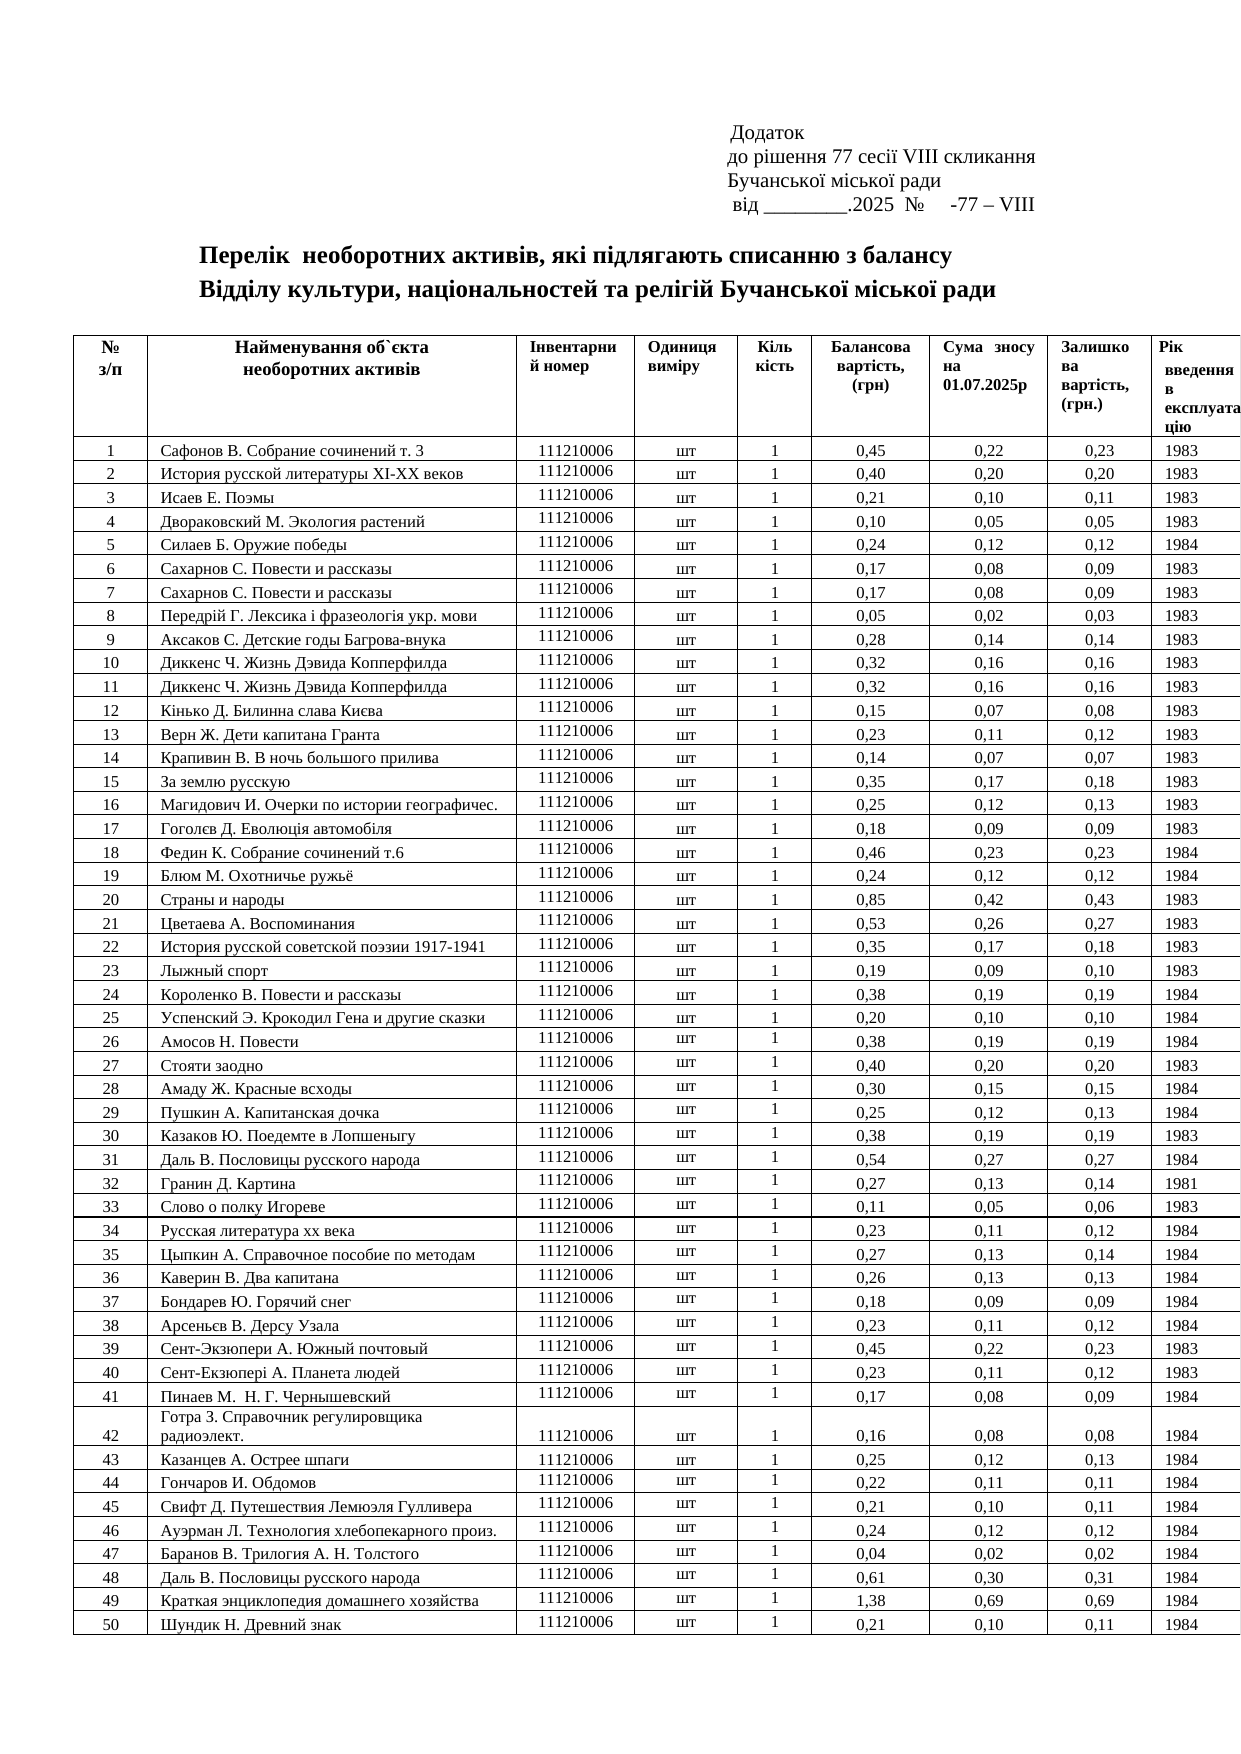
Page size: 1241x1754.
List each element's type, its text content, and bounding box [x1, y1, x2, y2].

table_cell 111210006 [517, 484, 634, 507]
table_cell 28 [74, 1076, 147, 1098]
table_cell 0,14 [930, 626, 1047, 649]
table_cell шт [635, 839, 737, 862]
table_cell 0,24 [812, 532, 929, 554]
table_cell шт [635, 1493, 737, 1516]
table_cell шт [635, 1052, 737, 1074]
table_cell 0,13 [1048, 1099, 1151, 1122]
table_cell Гранин Д. Картина [148, 1170, 516, 1193]
table_cell шт [635, 1359, 737, 1382]
table_cell 0,08 [1048, 697, 1151, 720]
table_cell 0,14 [1048, 626, 1151, 649]
table_cell 0,02 [1048, 1541, 1151, 1563]
table_cell 1 [738, 910, 811, 933]
text Перелік необоротних активів, які підлягають списанню з балансу [74, 240, 1122, 269]
table_cell 0,10 [1048, 1005, 1151, 1027]
table_cell Амаду Ж. Красные всходы [148, 1076, 516, 1098]
table_cell шт [635, 1336, 737, 1358]
table_cell 0,02 [930, 603, 1047, 625]
table_cell 111210006 [517, 437, 634, 460]
table_cell 31 [74, 1146, 147, 1169]
table_cell 111210006 [517, 1076, 634, 1098]
table_cell Гончаров И. Обдомов [148, 1470, 516, 1492]
table_cell 1984 [1152, 1588, 1240, 1610]
table_cell 0,23 [1048, 1336, 1151, 1358]
table_cell 1983 [1152, 886, 1240, 909]
table_cell 1983 [1152, 957, 1240, 980]
table_cell 0,12 [1048, 1218, 1151, 1240]
table_cell шт [635, 1383, 737, 1406]
table_cell 1984 [1152, 1218, 1240, 1240]
text Бучанської міської ради [149, 168, 1122, 192]
table_cell 1984 [1152, 839, 1240, 862]
table_cell 111210006 [517, 532, 634, 554]
table_cell шт [635, 1265, 737, 1287]
table_cell Сахарнов С. Повести и рассказы [148, 555, 516, 578]
table_cell 0,23 [812, 1359, 929, 1382]
table_cell шт [635, 1146, 737, 1169]
table_cell 1 [738, 934, 811, 956]
table_cell 1 [738, 437, 811, 460]
table_cell 1984 [1152, 1288, 1240, 1311]
table_cell шт [635, 532, 737, 554]
table_cell шт [635, 768, 737, 791]
table_cell 1 [738, 1288, 811, 1311]
table_cell 32 [74, 1170, 147, 1193]
table_cell 0,11 [1048, 484, 1151, 507]
table_header Кіль кість [738, 336, 811, 436]
table_cell 0,12 [930, 1099, 1047, 1122]
table_cell 1 [738, 721, 811, 743]
table_cell 111210006 [517, 674, 634, 696]
table_cell 0,21 [812, 1493, 929, 1516]
table_cell 0,11 [930, 1218, 1047, 1240]
table_cell 0,11 [930, 1470, 1047, 1492]
table_cell 0,27 [930, 1146, 1047, 1169]
table_cell Каверин В. Два капитана [148, 1265, 516, 1287]
table_cell 0,26 [812, 1265, 929, 1287]
table_cell Исаев Е. Поэмы [148, 484, 516, 507]
table_cell 38 [74, 1312, 147, 1334]
table_cell 1983 [1152, 674, 1240, 696]
table_cell 0,38 [812, 1123, 929, 1145]
table_cell 111210006 [517, 934, 634, 956]
table_cell 7 [74, 579, 147, 602]
table_cell 111210006 [517, 981, 634, 1003]
table_cell Страны и народы [148, 886, 516, 909]
table_cell 1 [738, 461, 811, 483]
table_cell 0,27 [1048, 1146, 1151, 1169]
table_cell 14 [74, 745, 147, 767]
table_cell 0,42 [930, 886, 1047, 909]
table_cell 1983 [1152, 1194, 1240, 1216]
table_cell 1 [738, 1146, 811, 1169]
table_cell 22 [74, 934, 147, 956]
table_cell шт [635, 721, 737, 743]
table_cell 0,17 [930, 934, 1047, 956]
table_cell 111210006 [517, 1312, 634, 1334]
table_cell 0,27 [1048, 910, 1151, 933]
table_cell 111210006 [517, 815, 634, 838]
table_cell 111210006 [517, 1336, 634, 1358]
table_cell 0,21 [812, 484, 929, 507]
table_cell 1 [738, 1170, 811, 1193]
table_cell 1 [738, 555, 811, 578]
table_cell 0,17 [812, 555, 929, 578]
table_cell 24 [74, 981, 147, 1003]
table_cell Верн Ж. Дети капитана Гранта [148, 721, 516, 743]
table_cell шт [635, 1541, 737, 1563]
table_cell шт [635, 461, 737, 483]
table_cell шт [635, 1564, 737, 1587]
table_cell 0,12 [930, 792, 1047, 814]
table_cell 0,05 [812, 603, 929, 625]
table_cell 1 [738, 1383, 811, 1406]
table_cell 111210006 [517, 957, 634, 980]
table_cell шт [635, 957, 737, 980]
table_cell 1 [738, 1336, 811, 1358]
table_cell шт [635, 1123, 737, 1145]
table_cell 0,23 [812, 1218, 929, 1240]
table_cell Короленко В. Повести и рассказы [148, 981, 516, 1003]
table_cell 111210006 [517, 768, 634, 791]
table_cell Блюм М. Охотничье ружьё [148, 863, 516, 885]
table_cell 1983 [1152, 555, 1240, 578]
table_cell шт [635, 934, 737, 956]
table_cell 0,11 [930, 1312, 1047, 1334]
table_cell 0,61 [812, 1564, 929, 1587]
table_cell За землю русскую [148, 768, 516, 791]
table_cell 1984 [1152, 1493, 1240, 1516]
table_cell 111210006 [517, 1265, 634, 1287]
table_cell 46 [74, 1517, 147, 1539]
text до рішення 77 сесії VIII скликання [149, 144, 1122, 168]
table_cell Лыжный спорт [148, 957, 516, 980]
table_cell 0,16 [812, 1407, 929, 1445]
table_cell 29 [74, 1099, 147, 1122]
table_cell 0,09 [1048, 1288, 1151, 1311]
table_cell 111210006 [517, 839, 634, 862]
table_cell 0,11 [930, 1359, 1047, 1382]
table_cell 111210006 [517, 1241, 634, 1264]
table_cell 1983 [1152, 1336, 1240, 1358]
table_cell 5 [74, 532, 147, 554]
table_header Балансова вартість, (грн) [812, 336, 929, 436]
table_cell Сент-Екзюпері А. Планета людей [148, 1359, 516, 1382]
table_cell 0,19 [1048, 1123, 1151, 1145]
table_cell 0,17 [812, 1383, 929, 1406]
table_cell 0,16 [930, 650, 1047, 672]
table_cell 0,17 [930, 768, 1047, 791]
table_cell 0,23 [930, 839, 1047, 862]
table_cell 0,40 [812, 1052, 929, 1074]
table_cell 1984 [1152, 1312, 1240, 1334]
table_cell 111210006 [517, 603, 634, 625]
table_cell 1 [738, 674, 811, 696]
table_cell 0,18 [1048, 934, 1151, 956]
table_cell шт [635, 1099, 737, 1122]
table_cell 1 [738, 815, 811, 838]
table_cell 0,12 [930, 1517, 1047, 1539]
table_cell 19 [74, 863, 147, 885]
table_cell 0,10 [930, 1005, 1047, 1027]
table_cell 0,25 [812, 1446, 929, 1468]
table_cell Русская литература хх века [148, 1218, 516, 1240]
table_cell 0,24 [812, 863, 929, 885]
table_cell шт [635, 650, 737, 672]
table_cell 1 [738, 1218, 811, 1240]
table_cell 1 [738, 532, 811, 554]
table_cell шт [635, 1218, 737, 1240]
table_cell Двораковский М. Экология растений [148, 508, 516, 531]
table_cell 1984 [1152, 981, 1240, 1003]
table_cell 2 [74, 461, 147, 483]
table_cell Ауэрман Л. Технология хлебопекарного произ. [148, 1517, 516, 1539]
table_cell 9 [74, 626, 147, 649]
table_cell шт [635, 1312, 737, 1334]
table_cell 1984 [1152, 1241, 1240, 1264]
table_cell 111210006 [517, 792, 634, 814]
table_cell Свифт Д. Путешествия Лемюэля Гулливера [148, 1493, 516, 1516]
table_cell 45 [74, 1493, 147, 1516]
table_cell 0,10 [930, 1611, 1047, 1634]
table_cell Сафонов В. Собрание сочинений т. 3 [148, 437, 516, 460]
table_cell 20 [74, 886, 147, 909]
table_cell шт [635, 508, 737, 531]
table_cell 0,12 [1048, 1359, 1151, 1382]
table_cell 0,19 [930, 1123, 1047, 1145]
table_cell 1984 [1152, 1146, 1240, 1169]
table_cell Гоголєв Д. Еволюція автомобіля [148, 815, 516, 838]
table_cell 1 [738, 1052, 811, 1074]
table_cell Диккенс Ч. Жизнь Дэвида Копперфилда [148, 650, 516, 672]
table_cell 17 [74, 815, 147, 838]
table_cell 0,09 [930, 1288, 1047, 1311]
table_cell 0,10 [812, 508, 929, 531]
table_cell 111210006 [517, 1005, 634, 1027]
table_cell 0,13 [930, 1170, 1047, 1193]
table_cell 0,19 [1048, 1028, 1151, 1051]
table_cell 0,25 [812, 792, 929, 814]
table_cell Крапивин В. В ночь большого прилива [148, 745, 516, 767]
table_cell 0,53 [812, 910, 929, 933]
table_cell 1 [738, 626, 811, 649]
table_cell 1 [738, 1241, 811, 1264]
table_cell 1 [738, 508, 811, 531]
table_cell 1 [738, 1028, 811, 1051]
table_cell 1 [738, 1099, 811, 1122]
table_cell 0,14 [812, 745, 929, 767]
table_cell 0,10 [930, 484, 1047, 507]
table_cell 10 [74, 650, 147, 672]
table_cell 111210006 [517, 1383, 634, 1406]
table_cell 1 [738, 839, 811, 862]
table_cell 0,24 [812, 1517, 929, 1539]
table_cell Бондарев Ю. Горячий снег [148, 1288, 516, 1311]
table_cell 0,08 [930, 1383, 1047, 1406]
table_cell 0,03 [1048, 603, 1151, 625]
text Відділу культури, національностей та релігій Бучанської міської ради [74, 274, 1122, 303]
table_cell 0,09 [930, 815, 1047, 838]
table_cell шт [635, 674, 737, 696]
table_cell 111210006 [517, 1123, 634, 1145]
table_cell 16 [74, 792, 147, 814]
table_cell 1 [738, 1407, 811, 1445]
table_cell История русской советской поэзии 1917-1941 [148, 934, 516, 956]
table_cell 1984 [1152, 1564, 1240, 1587]
table_cell 0,19 [1048, 981, 1151, 1003]
table_cell 1 [738, 1194, 811, 1216]
table_cell 0,06 [1048, 1194, 1151, 1216]
table_cell 0,09 [1048, 815, 1151, 838]
table_cell Аксаков С. Детские годы Багрова-внука [148, 626, 516, 649]
table_cell 1984 [1152, 1383, 1240, 1406]
table_cell 0,20 [1048, 1052, 1151, 1074]
table_cell 0,12 [930, 863, 1047, 885]
table_cell 40 [74, 1359, 147, 1382]
table_cell Диккенс Ч. Жизнь Дэвида Копперфилда [148, 674, 516, 696]
table_cell 1984 [1152, 1099, 1240, 1122]
table_cell 0,45 [812, 1336, 929, 1358]
table_cell 0,27 [812, 1241, 929, 1264]
table_cell 111210006 [517, 1407, 634, 1445]
table_cell Цветаева А. Воспоминания [148, 910, 516, 933]
table_cell 0,69 [1048, 1588, 1151, 1610]
table_cell шт [635, 555, 737, 578]
table_cell 0,38 [812, 1028, 929, 1051]
table_cell Кінько Д. Билинна слава Києва [148, 697, 516, 720]
table_cell 0,11 [1048, 1611, 1151, 1634]
table_cell 0,85 [812, 886, 929, 909]
table_cell 49 [74, 1588, 147, 1610]
table_cell 1 [738, 1517, 811, 1539]
table_cell Баранов В. Трилогия А. Н. Толстого [148, 1541, 516, 1563]
table_cell 36 [74, 1265, 147, 1287]
table_header Одиниця виміру [635, 336, 737, 436]
table_cell 111210006 [517, 697, 634, 720]
table_cell 1983 [1152, 815, 1240, 838]
table_cell 0,15 [812, 697, 929, 720]
table_cell 1983 [1152, 1359, 1240, 1382]
table_cell 0,32 [812, 650, 929, 672]
table_cell 0,28 [812, 626, 929, 649]
table_cell 1983 [1152, 697, 1240, 720]
text Додаток [149, 120, 1122, 144]
table_cell 1 [738, 1312, 811, 1334]
table_cell 0,19 [930, 1028, 1047, 1051]
table_cell 0,13 [1048, 792, 1151, 814]
table_cell 12 [74, 697, 147, 720]
table_cell 111210006 [517, 626, 634, 649]
table_cell Арсеньєв В. Дерсу Узала [148, 1312, 516, 1334]
table_cell шт [635, 484, 737, 507]
table_cell Передрій Г. Лексика і фразеологія укр. мови [148, 603, 516, 625]
table_cell 0,35 [812, 768, 929, 791]
table_cell Слово о полку Игореве [148, 1194, 516, 1216]
table_cell шт [635, 910, 737, 933]
table_cell 0,10 [1048, 957, 1151, 980]
table_cell 1 [74, 437, 147, 460]
table_cell 111210006 [517, 508, 634, 531]
table_header № з/п [74, 336, 147, 436]
table_cell 0,12 [930, 532, 1047, 554]
table_cell 1984 [1152, 1470, 1240, 1492]
table_cell 0,14 [1048, 1170, 1151, 1193]
table_cell 43 [74, 1446, 147, 1468]
table_cell 111210006 [517, 1564, 634, 1587]
table_cell 37 [74, 1288, 147, 1311]
table_cell шт [635, 1241, 737, 1264]
table_cell 1 [738, 1265, 811, 1287]
table_cell 21 [74, 910, 147, 933]
table_cell 1 [738, 1123, 811, 1145]
table_cell 0,11 [812, 1194, 929, 1216]
table_cell 1984 [1152, 1265, 1240, 1287]
table_cell 0,40 [812, 461, 929, 483]
table_cell 50 [74, 1611, 147, 1634]
table_cell 34 [74, 1218, 147, 1240]
table_cell 0,08 [1048, 1407, 1151, 1445]
table_cell 1 [738, 1005, 811, 1027]
table_cell шт [635, 1588, 737, 1610]
table_cell 1981 [1152, 1170, 1240, 1193]
table_cell 1983 [1152, 626, 1240, 649]
table_cell 1 [738, 603, 811, 625]
table_header Сума зносу на 01.07.2025р [930, 336, 1047, 436]
table_cell 0,05 [930, 508, 1047, 531]
table_cell Готра З. Справочник регулировщика радиоэлект. [148, 1407, 516, 1445]
table_cell 0,19 [812, 957, 929, 980]
table_cell 1 [738, 768, 811, 791]
table_header Інвентарний номер [517, 336, 634, 436]
table_cell 111210006 [517, 1611, 634, 1634]
table_cell 0,27 [812, 1170, 929, 1193]
table_cell 4 [74, 508, 147, 531]
table_cell 0,26 [930, 910, 1047, 933]
table_cell 0,23 [812, 721, 929, 743]
table_cell 33 [74, 1194, 147, 1216]
table_cell 18 [74, 839, 147, 862]
table_cell 39 [74, 1336, 147, 1358]
table_cell 111210006 [517, 1446, 634, 1468]
table_cell Сент-Экзюпери А. Южный почтовый [148, 1336, 516, 1358]
table_cell 111210006 [517, 1194, 634, 1216]
table_cell 0,10 [930, 1493, 1047, 1516]
table_cell Федин К. Собрание сочинений т.6 [148, 839, 516, 862]
table_cell шт [635, 1611, 737, 1634]
table_cell 0,12 [1048, 721, 1151, 743]
table_cell Даль В. Пословицы русского народа [148, 1146, 516, 1169]
table_cell Пинаев М. Н. Г. Чернышевский [148, 1383, 516, 1406]
table_cell 0,09 [1048, 555, 1151, 578]
table_cell 27 [74, 1052, 147, 1074]
table_cell 111210006 [517, 1588, 634, 1610]
table_cell 1 [738, 1588, 811, 1610]
table_cell 0,12 [930, 1446, 1047, 1468]
table_cell 0,15 [930, 1076, 1047, 1098]
table_cell 1 [738, 650, 811, 672]
table_cell 0,13 [930, 1265, 1047, 1287]
table_cell 0,11 [1048, 1470, 1151, 1492]
table_cell 1983 [1152, 745, 1240, 767]
table_cell 1984 [1152, 1517, 1240, 1539]
table_cell 1983 [1152, 934, 1240, 956]
table_cell 0,20 [930, 461, 1047, 483]
table_cell 1983 [1152, 768, 1240, 791]
table_cell 111210006 [517, 650, 634, 672]
table_cell 1 [738, 1541, 811, 1563]
table_cell 0,69 [930, 1588, 1047, 1610]
table_cell 1 [738, 792, 811, 814]
table_cell шт [635, 1194, 737, 1216]
table_cell 0,09 [1048, 579, 1151, 602]
table_cell 0,31 [1048, 1564, 1151, 1587]
table_cell 0,07 [930, 697, 1047, 720]
table_cell 0,11 [1048, 1493, 1151, 1516]
table_cell 1983 [1152, 721, 1240, 743]
table_cell 48 [74, 1564, 147, 1587]
table_cell Краткая энциклопедия домашнего хозяйства [148, 1588, 516, 1610]
table_cell 1983 [1152, 437, 1240, 460]
table_cell 41 [74, 1383, 147, 1406]
table_cell 0,43 [1048, 886, 1151, 909]
table_cell шт [635, 815, 737, 838]
table_cell 0,12 [1048, 1517, 1151, 1539]
table_cell 0,12 [1048, 863, 1151, 885]
table_cell 1983 [1152, 461, 1240, 483]
table_cell 0,09 [1048, 1383, 1151, 1406]
table_cell шт [635, 792, 737, 814]
table_cell 0,13 [1048, 1446, 1151, 1468]
table_cell 11 [74, 674, 147, 696]
table_cell 3 [74, 484, 147, 507]
table_cell шт [635, 1028, 737, 1051]
table_cell 23 [74, 957, 147, 980]
table_cell 0,21 [812, 1611, 929, 1634]
table_cell 1 [738, 863, 811, 885]
table_cell 0,05 [930, 1194, 1047, 1216]
table_cell 1984 [1152, 1028, 1240, 1051]
table_cell Казанцев А. Острее шпаги [148, 1446, 516, 1468]
table_cell 111210006 [517, 910, 634, 933]
table_cell 1983 [1152, 603, 1240, 625]
table_cell 0,09 [930, 957, 1047, 980]
table_cell 0,23 [812, 1312, 929, 1334]
table_cell 0,30 [930, 1564, 1047, 1587]
text від ________.2025 № -77 – VIII [149, 192, 1122, 216]
table_cell шт [635, 1076, 737, 1098]
table_cell 1983 [1152, 1052, 1240, 1074]
table_cell шт [635, 863, 737, 885]
table_cell 0,17 [812, 579, 929, 602]
table_cell 0,30 [812, 1076, 929, 1098]
table_cell Даль В. Пословицы русского народа [148, 1564, 516, 1587]
table_cell 0,25 [812, 1099, 929, 1122]
table_cell 1 [738, 484, 811, 507]
table_cell 26 [74, 1028, 147, 1051]
table_cell 1 [738, 1446, 811, 1468]
table_cell 111210006 [517, 555, 634, 578]
table_cell 111210006 [517, 1493, 634, 1516]
table_cell шт [635, 437, 737, 460]
table_cell 1983 [1152, 650, 1240, 672]
table_cell 44 [74, 1470, 147, 1492]
table_cell 0,05 [1048, 508, 1151, 531]
table_cell Амосов Н. Повести [148, 1028, 516, 1051]
table_cell Шундик Н. Древний знак [148, 1611, 516, 1634]
table_cell 1 [738, 1564, 811, 1587]
table_cell шт [635, 1288, 737, 1311]
table_cell 0,12 [1048, 532, 1151, 554]
table_cell 0,16 [1048, 674, 1151, 696]
table_cell 0,08 [930, 579, 1047, 602]
table_cell 0,14 [1048, 1241, 1151, 1264]
table_cell шт [635, 1446, 737, 1468]
table_cell 1984 [1152, 1541, 1240, 1563]
table_cell 0,08 [930, 1407, 1047, 1445]
table_cell 6 [74, 555, 147, 578]
table_cell 0,08 [930, 555, 1047, 578]
table_cell шт [635, 1517, 737, 1539]
table_cell 30 [74, 1123, 147, 1145]
table_cell 1984 [1152, 1076, 1240, 1098]
table_cell 0,46 [812, 839, 929, 862]
table_cell 0,23 [1048, 839, 1151, 862]
table_cell 1 [738, 579, 811, 602]
table_cell 8 [74, 603, 147, 625]
table_cell 0,04 [812, 1541, 929, 1563]
table_cell 0,13 [930, 1241, 1047, 1264]
table_cell Силаев Б. Оружие победы [148, 532, 516, 554]
table_cell 1 [738, 886, 811, 909]
table_header Залишкова вартість, (грн.) [1048, 336, 1151, 436]
table_cell 1984 [1152, 532, 1240, 554]
table_cell История русской литературы ХІ-ХХ веков [148, 461, 516, 483]
table_header Рік введення в експлуатацію [1152, 336, 1240, 436]
table_cell шт [635, 626, 737, 649]
table_cell 0,16 [1048, 650, 1151, 672]
table_cell 111210006 [517, 1170, 634, 1193]
table_cell 0,35 [812, 934, 929, 956]
table_cell 0,11 [930, 721, 1047, 743]
table_cell 111210006 [517, 1517, 634, 1539]
table_cell 111210006 [517, 1470, 634, 1492]
table_cell шт [635, 745, 737, 767]
table_cell 1 [738, 957, 811, 980]
table_cell шт [635, 579, 737, 602]
table_cell 0,12 [1048, 1312, 1151, 1334]
table_cell 1 [738, 1076, 811, 1098]
table_cell 47 [74, 1541, 147, 1563]
table_cell 111210006 [517, 1288, 634, 1311]
table_cell 1 [738, 697, 811, 720]
table_cell 1984 [1152, 1446, 1240, 1468]
table_cell 1984 [1152, 1611, 1240, 1634]
table_cell 111210006 [517, 1099, 634, 1122]
table_cell 0,45 [812, 437, 929, 460]
table_cell шт [635, 1470, 737, 1492]
table_cell 0,20 [812, 1005, 929, 1027]
table_cell 13 [74, 721, 147, 743]
table_cell 111210006 [517, 721, 634, 743]
table_header Найменування об`єкта необоротних активів [148, 336, 516, 436]
table_cell 0,20 [1048, 461, 1151, 483]
table_cell 15 [74, 768, 147, 791]
table_cell 0,19 [930, 981, 1047, 1003]
table_cell Цыпкин А. Справочное пособие по методам [148, 1241, 516, 1264]
table_cell шт [635, 1407, 737, 1445]
table_cell 0,18 [1048, 768, 1151, 791]
table_cell 1,38 [812, 1588, 929, 1610]
table_cell 35 [74, 1241, 147, 1264]
table_cell шт [635, 603, 737, 625]
table_cell Пушкин А. Капитанская дочка [148, 1099, 516, 1122]
table_cell шт [635, 1170, 737, 1193]
table_cell 111210006 [517, 1028, 634, 1051]
table_cell 111210006 [517, 461, 634, 483]
table_cell шт [635, 886, 737, 909]
table_cell 1983 [1152, 792, 1240, 814]
table_cell 1 [738, 981, 811, 1003]
table_cell 0,16 [930, 674, 1047, 696]
table_cell 0,18 [812, 815, 929, 838]
table_cell 1983 [1152, 579, 1240, 602]
table_cell 0,38 [812, 981, 929, 1003]
table_cell 1 [738, 745, 811, 767]
table_cell Магидович И. Очерки по истории географичес. [148, 792, 516, 814]
table_cell 0,20 [930, 1052, 1047, 1074]
table_cell 42 [74, 1407, 147, 1445]
table_cell Сахарнов С. Повести и рассказы [148, 579, 516, 602]
table_cell 0,22 [930, 1336, 1047, 1358]
table_cell 1983 [1152, 1123, 1240, 1145]
table_cell 0,54 [812, 1146, 929, 1169]
table_cell 0,22 [930, 437, 1047, 460]
table_cell 1 [738, 1359, 811, 1382]
table_cell 1984 [1152, 863, 1240, 885]
table_cell 1 [738, 1470, 811, 1492]
table_cell 1983 [1152, 910, 1240, 933]
table_cell 1984 [1152, 1407, 1240, 1445]
table_cell 111210006 [517, 1052, 634, 1074]
table_cell 111210006 [517, 1146, 634, 1169]
table_cell 111210006 [517, 886, 634, 909]
table_cell 0,13 [1048, 1265, 1151, 1287]
table_cell 111210006 [517, 863, 634, 885]
table_cell 0,18 [812, 1288, 929, 1311]
table_cell 1 [738, 1493, 811, 1516]
table_cell 1 [738, 1611, 811, 1634]
table_cell 25 [74, 1005, 147, 1027]
table_cell Казаков Ю. Поедемте в Лопшеныгу [148, 1123, 516, 1145]
table_cell 0,07 [1048, 745, 1151, 767]
table_cell 1983 [1152, 508, 1240, 531]
table_cell 0,22 [812, 1470, 929, 1492]
table_cell 0,32 [812, 674, 929, 696]
table_cell шт [635, 1005, 737, 1027]
table_cell 0,23 [1048, 437, 1151, 460]
table_cell 1983 [1152, 484, 1240, 507]
table_cell 111210006 [517, 745, 634, 767]
table_cell шт [635, 697, 737, 720]
table_cell шт [635, 981, 737, 1003]
table_cell 1984 [1152, 1005, 1240, 1027]
table_cell 111210006 [517, 579, 634, 602]
table_cell 0,02 [930, 1541, 1047, 1563]
table_cell 0,07 [930, 745, 1047, 767]
table_cell 111210006 [517, 1359, 634, 1382]
table_cell 111210006 [517, 1541, 634, 1563]
table_cell Стояти заодно [148, 1052, 516, 1074]
table_cell 0,15 [1048, 1076, 1151, 1098]
table_cell 111210006 [517, 1218, 634, 1240]
table_cell Успенский Э. Крокодил Гена и другие сказки [148, 1005, 516, 1027]
